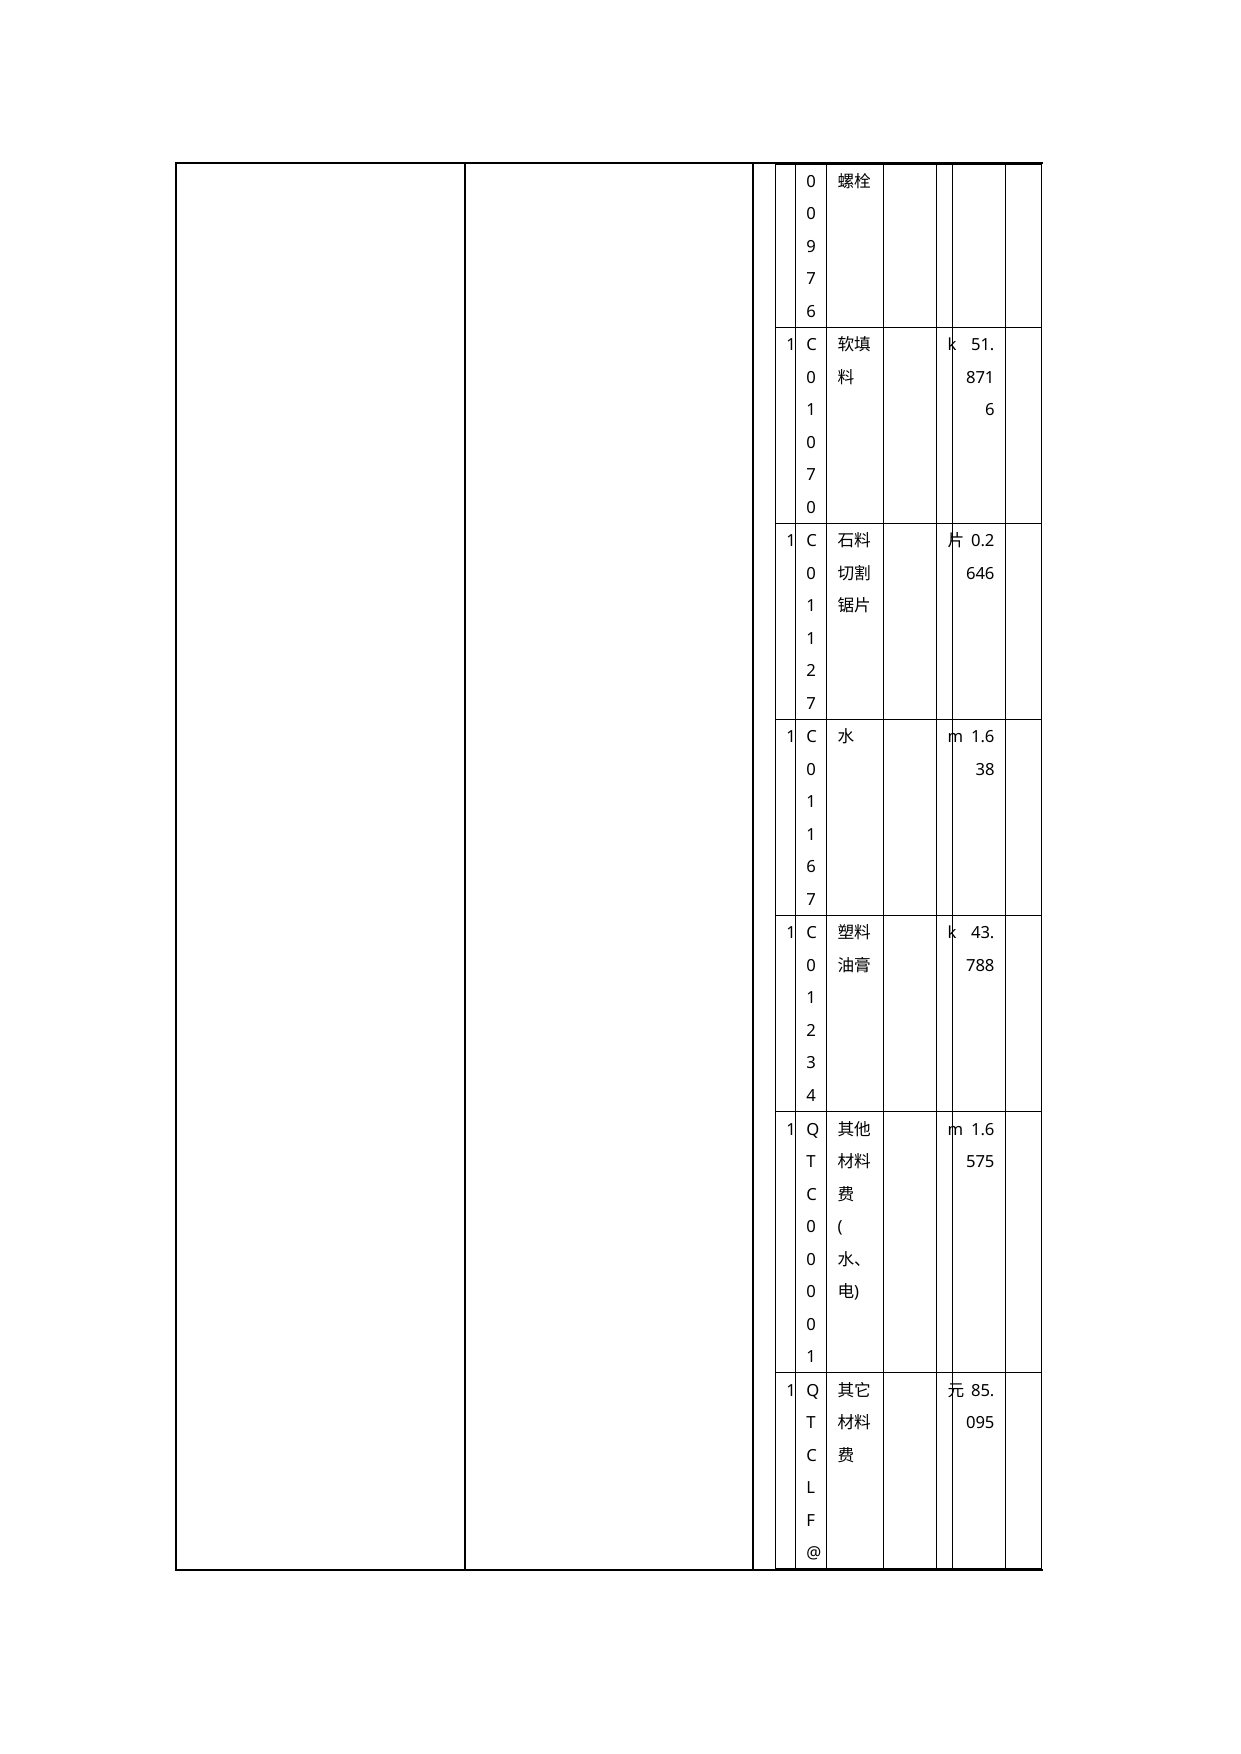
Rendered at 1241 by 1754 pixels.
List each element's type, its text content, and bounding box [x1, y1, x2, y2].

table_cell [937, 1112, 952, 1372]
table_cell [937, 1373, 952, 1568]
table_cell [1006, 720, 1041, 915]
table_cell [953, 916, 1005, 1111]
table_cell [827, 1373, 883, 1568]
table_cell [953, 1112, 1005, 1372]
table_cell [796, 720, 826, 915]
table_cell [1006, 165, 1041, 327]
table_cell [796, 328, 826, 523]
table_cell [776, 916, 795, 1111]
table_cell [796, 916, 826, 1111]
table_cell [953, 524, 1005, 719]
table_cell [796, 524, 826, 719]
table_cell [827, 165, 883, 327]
table_cell [177, 164, 464, 1569]
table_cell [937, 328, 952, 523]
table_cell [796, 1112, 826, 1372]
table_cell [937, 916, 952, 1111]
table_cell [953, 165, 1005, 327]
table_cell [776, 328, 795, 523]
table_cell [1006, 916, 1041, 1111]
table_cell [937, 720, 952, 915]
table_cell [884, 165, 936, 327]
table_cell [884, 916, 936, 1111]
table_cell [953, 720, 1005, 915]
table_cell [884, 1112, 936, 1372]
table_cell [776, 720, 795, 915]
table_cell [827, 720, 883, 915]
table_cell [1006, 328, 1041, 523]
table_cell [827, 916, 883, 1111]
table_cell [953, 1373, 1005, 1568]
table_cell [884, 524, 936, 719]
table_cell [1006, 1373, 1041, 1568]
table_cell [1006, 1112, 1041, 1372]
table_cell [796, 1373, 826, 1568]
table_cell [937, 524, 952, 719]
table_cell 1 [466, 164, 752, 1569]
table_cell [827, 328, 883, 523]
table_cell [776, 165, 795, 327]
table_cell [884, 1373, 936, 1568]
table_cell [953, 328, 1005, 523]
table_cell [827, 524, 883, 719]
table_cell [754, 164, 775, 1569]
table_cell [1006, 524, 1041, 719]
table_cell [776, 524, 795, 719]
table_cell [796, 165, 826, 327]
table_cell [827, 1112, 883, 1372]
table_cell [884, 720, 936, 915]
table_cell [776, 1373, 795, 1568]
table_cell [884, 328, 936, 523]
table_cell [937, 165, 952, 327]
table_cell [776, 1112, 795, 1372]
